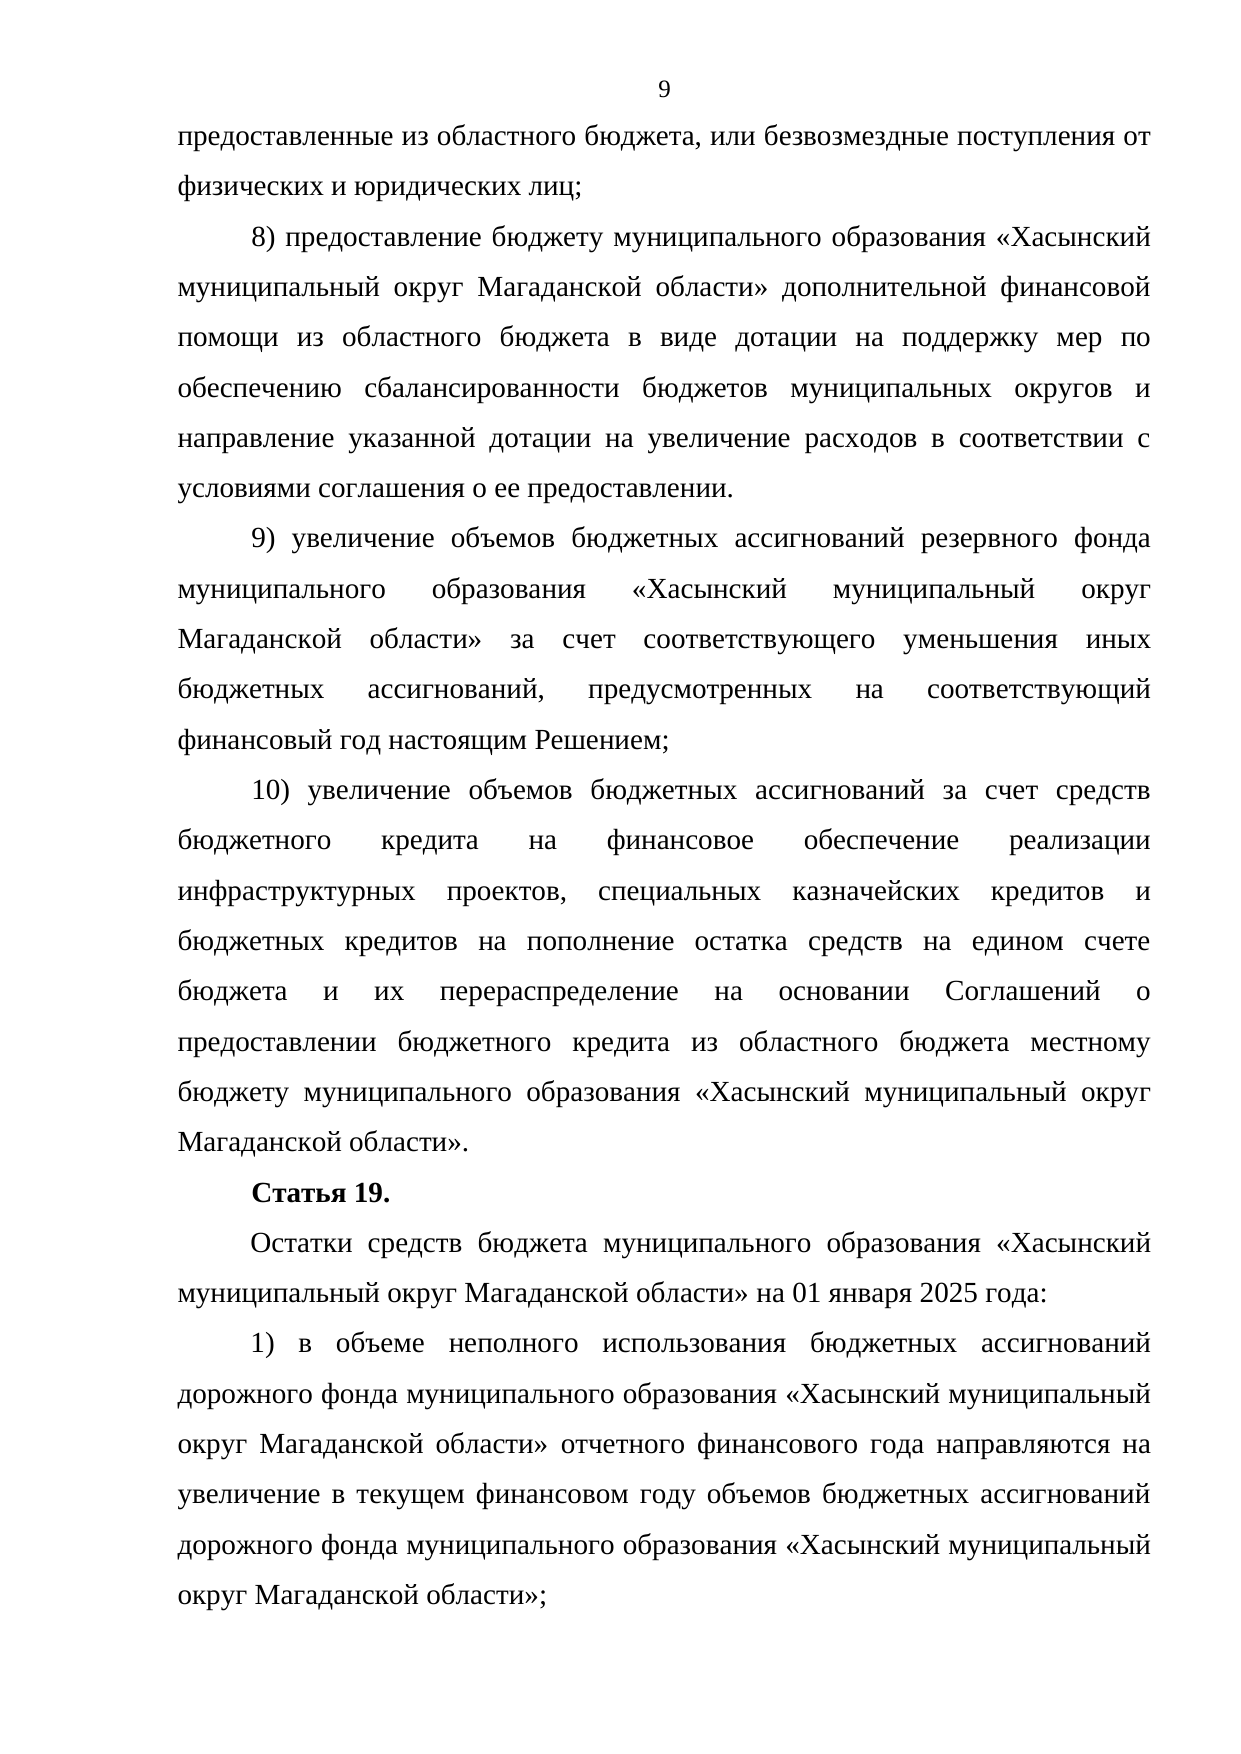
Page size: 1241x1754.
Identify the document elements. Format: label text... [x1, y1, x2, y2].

text Статья 19. [177, 1175, 1152, 1208]
text 8) предоставление бюджету муниципального образования «Хасынский муниципальный округ Магаданской области» дополнительной финансовой помощи из областного бюджета в виде дотации на поддержку мер по обеспечению сбалансированности бюджетов муниципальных округов и направление указанной дотации на увеличение расходов в соответствии с условиями соглашения о ее предоставлении. [177, 219, 1152, 504]
text Остатки средств бюджета муниципального образования «Хасынский муниципальный округ Магаданской области» на 01 января 2025 года: [177, 1225, 1152, 1309]
text 9) увеличение объемов бюджетных ассигнований резервного фонда муниципального образования «Хасынский муниципальный округ Магаданской области» за счет соответствующего уменьшения иных бюджетных ассигнований, предусмотренных на соответствующий финансовый год настоящим Решением; [177, 521, 1152, 755]
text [177, 118, 1152, 202]
text 10) увеличение объемов бюджетных ассигнований за счет средств бюджетного кредита на финансовое обеспечение реализации инфраструктурных проектов, специальных казначейских кредитов и бюджетных кредитов на пополнение остатка средств на едином счете бюджета и их перераспределение на основании Соглашений о предоставлении бюджетного кредита из областного бюджета местному бюджету муниципального образования «Хасынский муниципальный округ Магаданской области». [177, 772, 1152, 1158]
text 1) в объеме неполного использования бюджетных ассигнований дорожного фонда муниципального образования «Хасынский муниципальный округ Магаданской области» отчетного финансового года направляются на увеличение в текущем финансовом году объемов бюджетных ассигнований дорожного фонда муниципального образования «Хасынский муниципальный округ Магаданской области»; [177, 1326, 1152, 1611]
